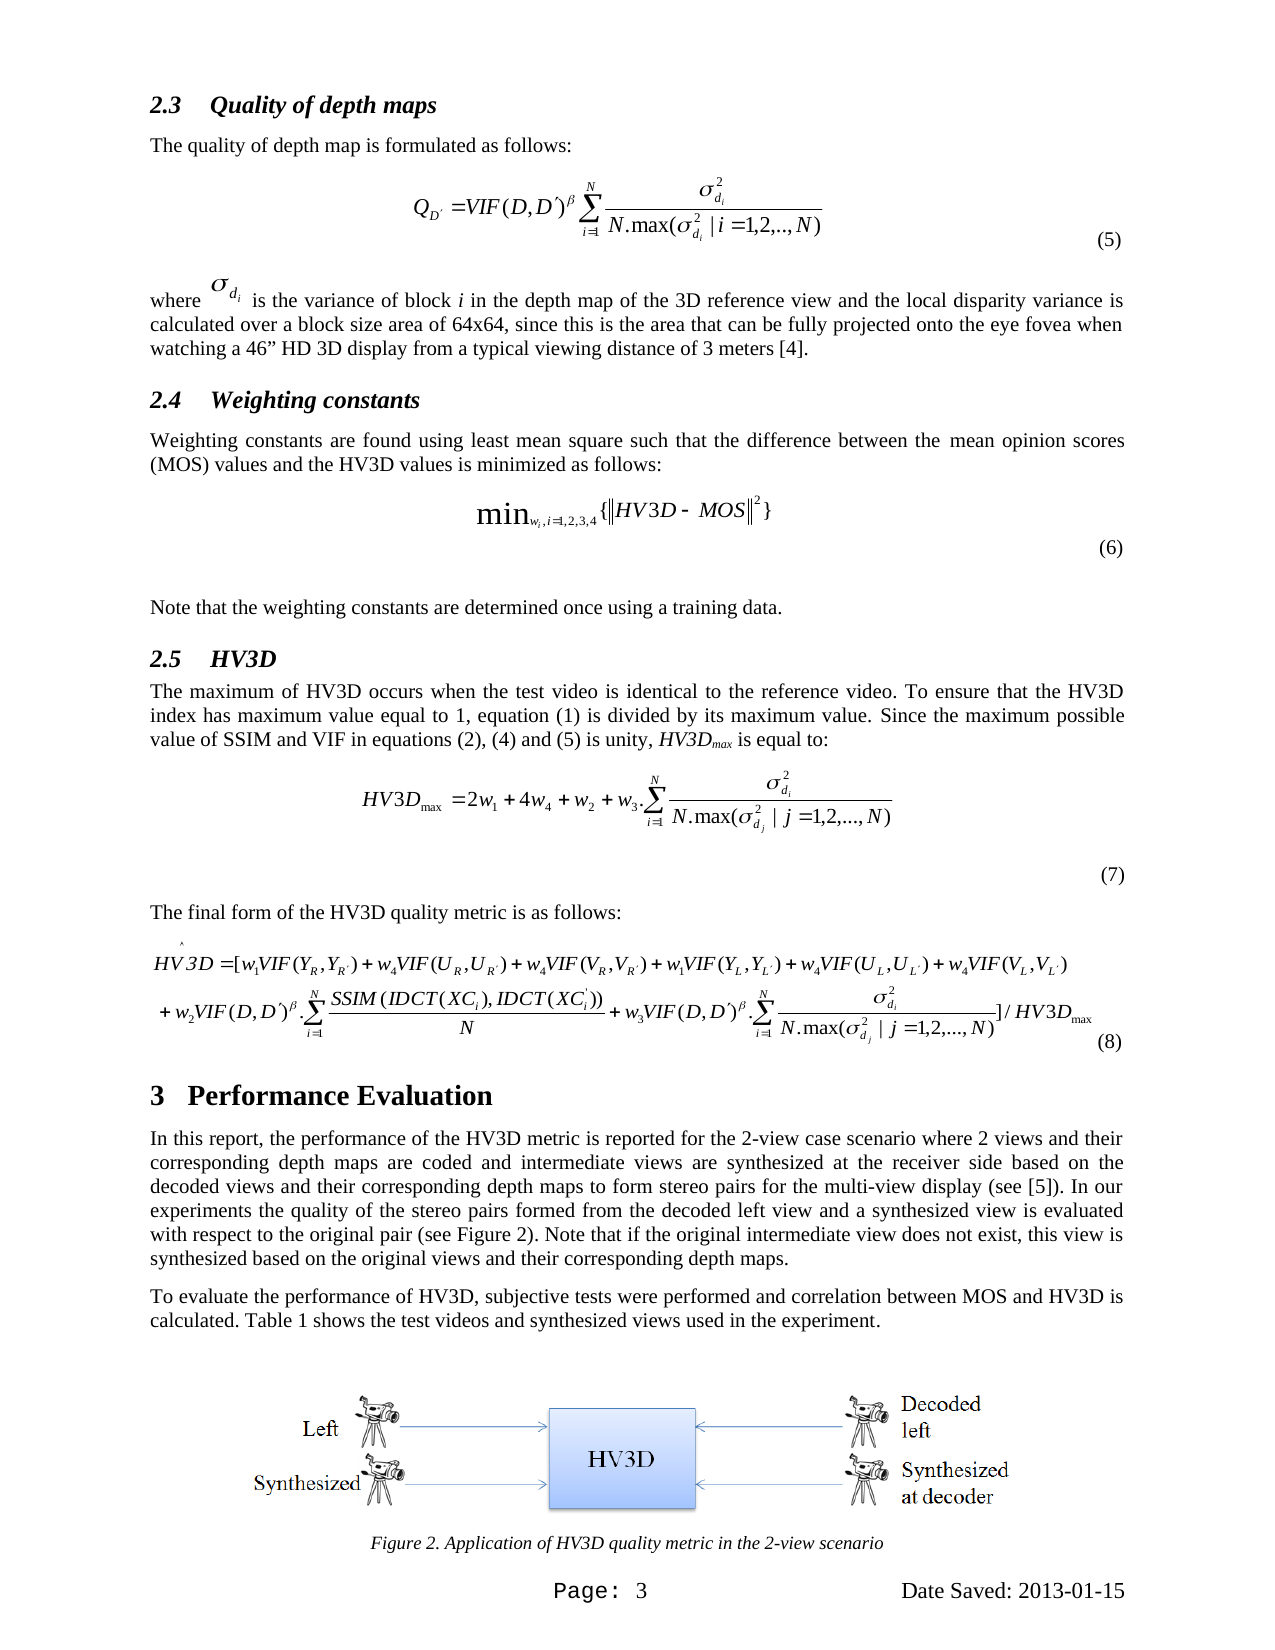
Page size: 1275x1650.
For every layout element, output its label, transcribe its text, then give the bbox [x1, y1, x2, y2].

subtitle Quality of depth maps [150, 90, 1125, 119]
text (5) [150, 171, 1125, 251]
text (8) [150, 938, 1125, 1053]
subtitle Weighting constants [150, 385, 1125, 414]
text The quality of depth map is formulated as follows: [150, 133, 1125, 157]
text Weighting constants are found using least mean square such that the difference between the mean opinion scores (MOS) values and the HV3D values is minimized as follows: [150, 428, 1125, 476]
picture [244, 1367, 1011, 1518]
text (6) [150, 490, 1125, 559]
text where is the variance of block i in the depth map of the 3D reference view and the local disparity variance is calculated over a block size area of 64x64, since this is the area that can be fully projected onto the eye fovea when watching a 46” HD 3D display from a typical viewing distance of 3 meters [4]. [150, 266, 1125, 360]
text Note that the weighting constants are determined once using a training data. [150, 573, 1125, 619]
list (7) [150, 765, 1125, 886]
subtitle HV3D [150, 644, 1125, 673]
subtitle Performance Evaluation [150, 1078, 1125, 1111]
text The final form of the HV3D quality metric is as follows: [150, 900, 1125, 924]
list The maximum of HV3D occurs when the test video is identical to the reference video. To ensure that the HV3D index has maximum value equal to 1, equation (1) is divided by its maximum value. Since the maximum possible value of SSIM and VIF in equations (2), (4) and (5) is unity, HV3Dmax is equal to: [150, 679, 1125, 751]
text To evaluate the performance of HV3D, subjective tests were performed and correlation between MOS and HV3D is calculated. Table 1 shows the test videos and synthesized views used in the experiment. [150, 1284, 1125, 1332]
text In this report, the performance of the HV3D metric is reported for the 2-view case scenario where 2 views and their corresponding depth maps are coded and intermediate views are synthesized at the receiver side based on the decoded views and their corresponding depth maps to form stereo pairs for the multi-view display (see [5]). In our experiments the quality of the stereo pairs formed from the decoded left view and a synthesized view is evaluated with respect to the original pair (see Figure 2). Note that if the original intermediate view does not exist, this view is synthesized based on the original views and their corresponding depth maps. [150, 1126, 1125, 1270]
